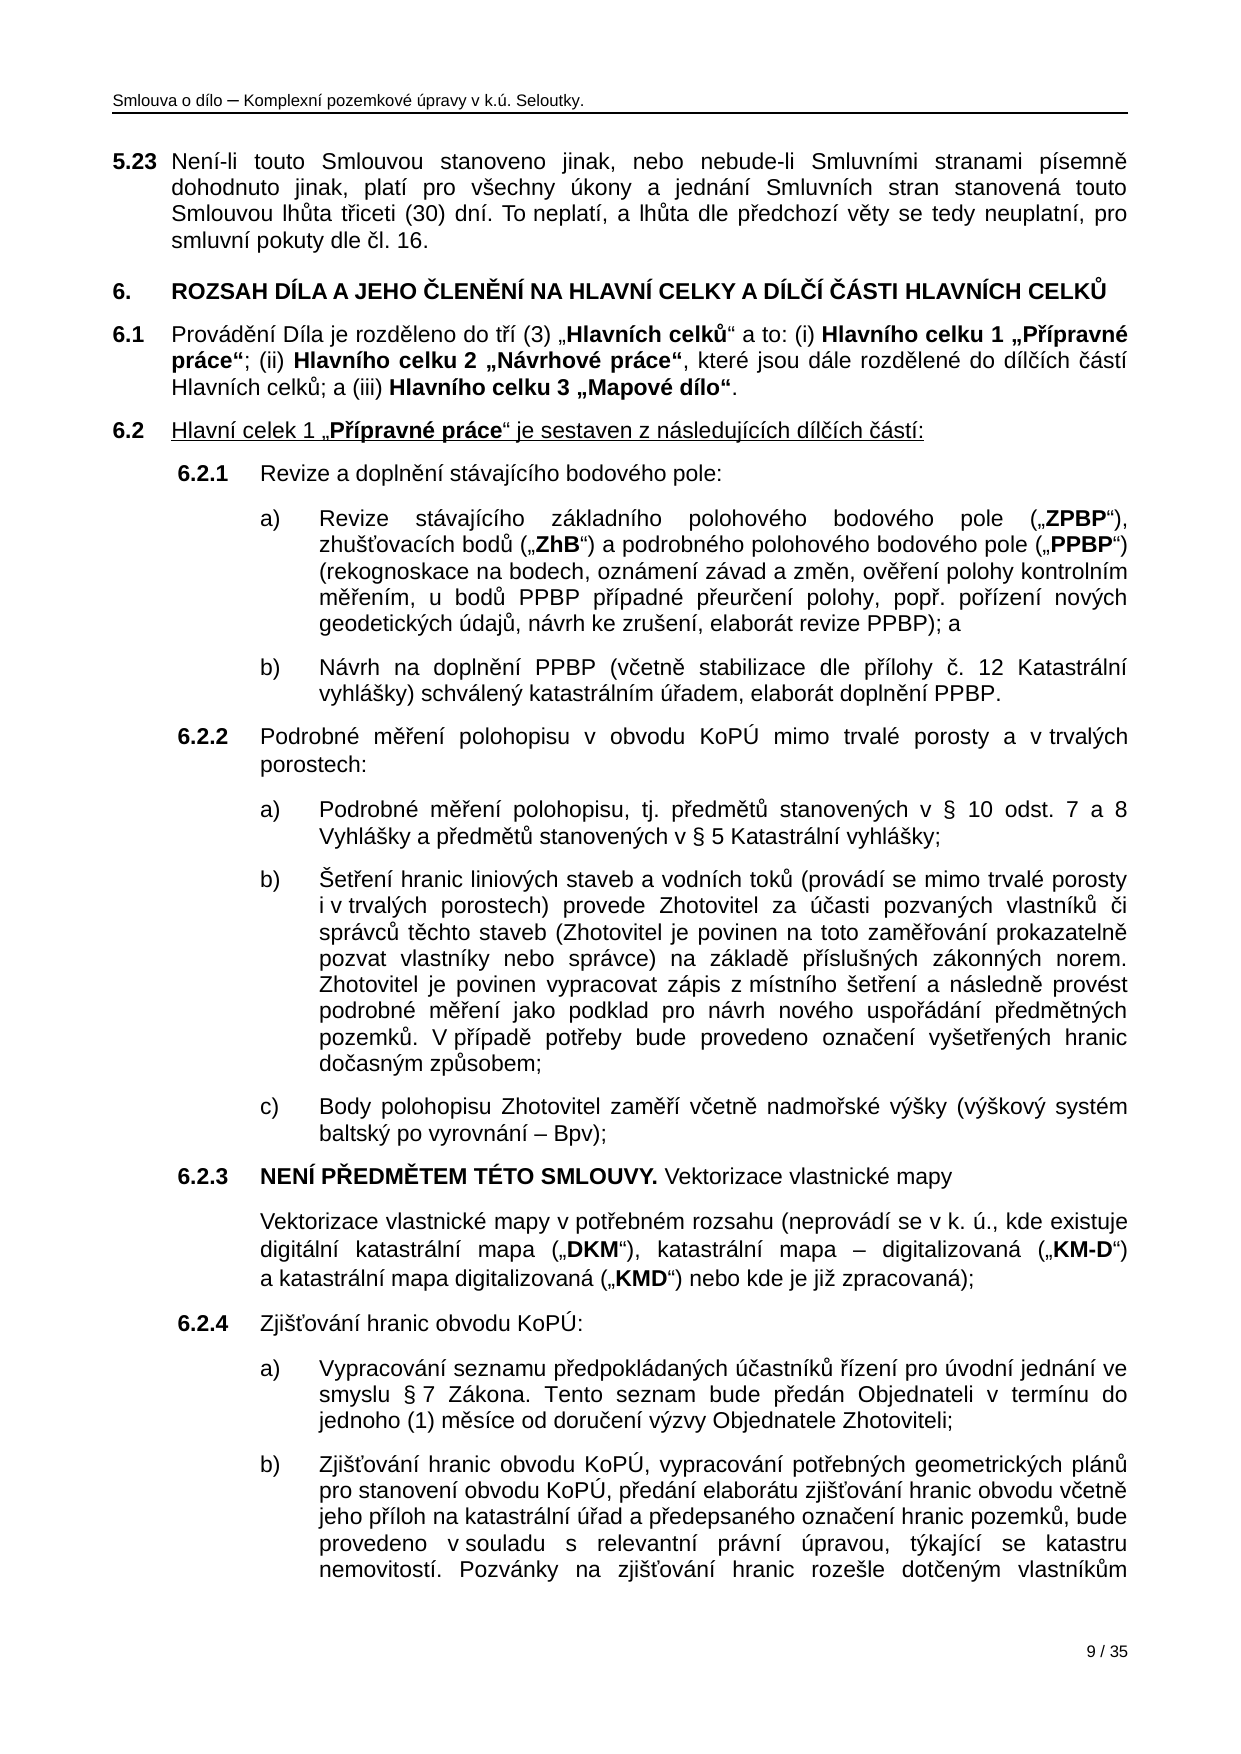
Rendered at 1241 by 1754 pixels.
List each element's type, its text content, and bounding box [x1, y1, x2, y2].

list Podrobné měření polohopisu, tj. předmětů stanovených v § 10 odst. 7 a 8 Vyhlášky a předmětů stanovených v § 5 Katastrální vyhlášky; [260, 796, 1128, 849]
text Není-li touto Smlouvou stanoveno jinak, nebo nebude-li Smluvními stranami písemně dohodnuto jinak, platí pro všechny úkony a jednání Smluvních stran stanovená touto Smlouvou lhůta třiceti (30) dní. To neplatí, a lhůta dle předchozí věty se tedy neuplatní, pro smluvní pokuty dle čl. 16. [112, 148, 1128, 253]
list Vypracování seznamu předpokládaných účastníků řízení pro úvodní jednání ve smyslu § 7 Zákona. Tento seznam bude předán Objednateli v termínu do jednoho (1) měsíce od doručení výzvy Objednatele Zhotoviteli; [260, 1355, 1128, 1434]
list Šetření hranic liniových staveb a vodních toků (provádí se mimo trvalé porosty i v trvalých porostech) provede Zhotovitel za účasti pozvaných vlastníků či správců těchto staveb (Zhotovitel je povinen na toto zaměřování prokazatelně pozvat vlastníky nebo správce) na základě příslušných zákonných norem. Zhotovitel je povinen vypracovat zápis z místního šetření a následně provést podrobné měření jako podklad pro návrh nového uspořádání předmětných pozemků. V případě potřeby bude provedeno označení vyšetřených hranic dočasným způsobem; [260, 866, 1128, 1077]
text NENÍ PŘEDMĚTEM TÉTO SMLOUVY. Vektorizace vlastnické mapy [177, 1163, 1128, 1189]
list Návrh na doplnění PPBP (včetně stabilizace dle přílohy č. 12 Katastrální vyhlášky) schválený katastrálním úřadem, elaborát doplnění PPBP. [260, 653, 1128, 706]
text Podrobné měření polohopisu v obvodu KoPÚ mimo trvalé porosty a v trvalých porostech: [177, 723, 1128, 778]
text Revize a doplnění stávajícího bodového pole: [177, 460, 1128, 486]
text Rozsah díla a jeho členění na hlavní celky a dílčí části Hlavních celků [112, 278, 1128, 304]
text Zjišťování hranic obvodu KoPÚ: [177, 1310, 1128, 1336]
list Revize stávajícího základního polohového bodového pole („ZPBP“), zhušťovacích bodů („ZhB“) a podrobného polohového bodového pole („PPBP“) (rekognoskace na bodech, oznámení závad a změn, ověření polohy kontrolním měřením, u bodů PPBP případné přeurčení polohy, popř. pořízení nových geodetických údajů, návrh ke zrušení, elaborát revize PPBP); a [260, 505, 1128, 637]
list Body polohopisu Zhotovitel zaměří včetně nadmořské výšky (výškový systém baltský po vyrovnání – Bpv); [260, 1093, 1128, 1146]
text Hlavní celek 1 „Přípravné práce“ je sestaven z následujících dílčích částí: [112, 417, 1128, 443]
list Vektorizace vlastnické mapy v potřebném rozsahu (neprovádí se v k. ú., kde existuje digitální katastrální mapa („DKM“), katastrální mapa – digitalizovaná („KM-D“) a katastrální mapa digitalizovaná („KMD“) nebo kde je již zpracovaná); [260, 1208, 1128, 1291]
text Provádění Díla je rozděleno do tří (3) „Hlavních celků“ a to: (i) Hlavního celku 1 „Přípravné práce“; (ii) Hlavního celku 2 „Návrhové práce“, které jsou dále rozdělené do dílčích částí Hlavních celků; a (iii) Hlavního celku 3 „Mapové dílo“. [112, 321, 1128, 400]
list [260, 1451, 1128, 1582]
